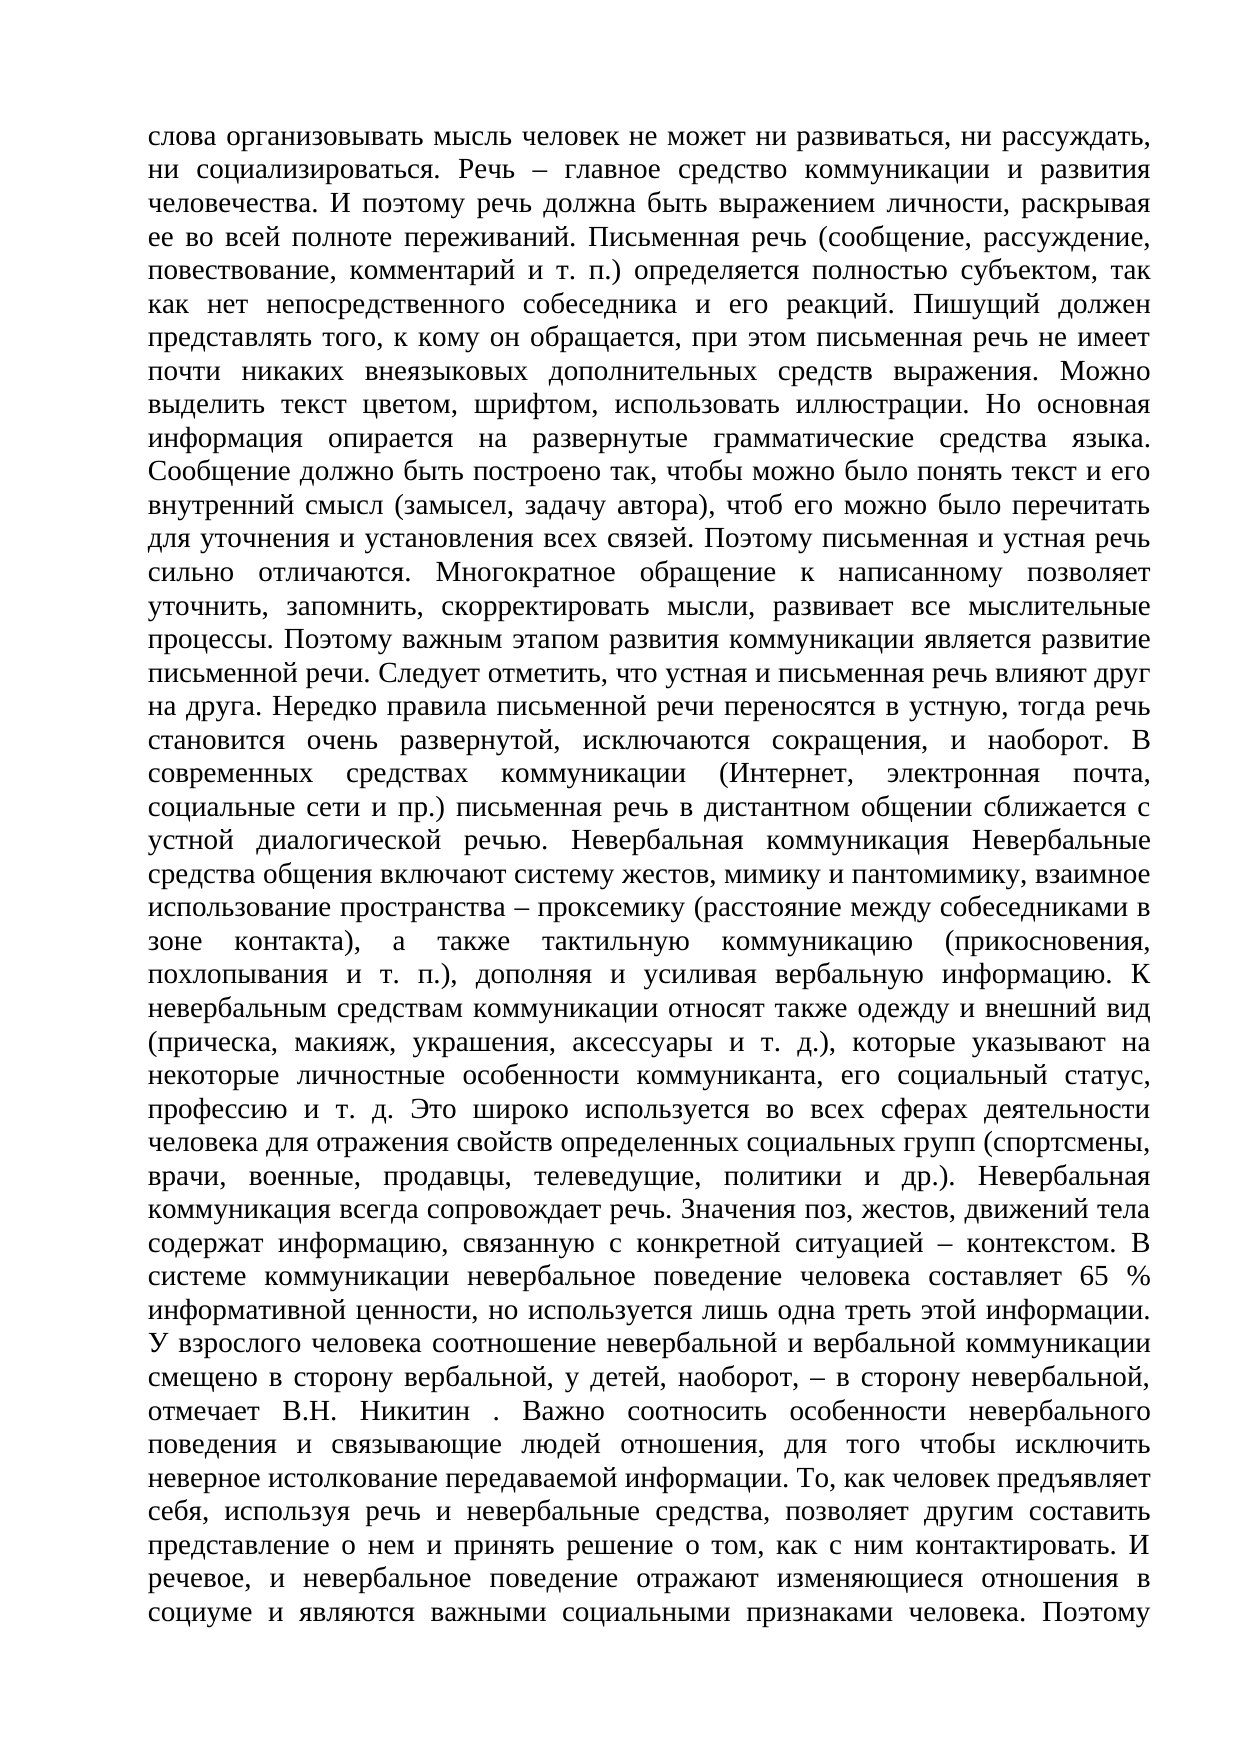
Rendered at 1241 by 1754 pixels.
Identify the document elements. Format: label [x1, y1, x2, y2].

text [148, 118, 1152, 1627]
